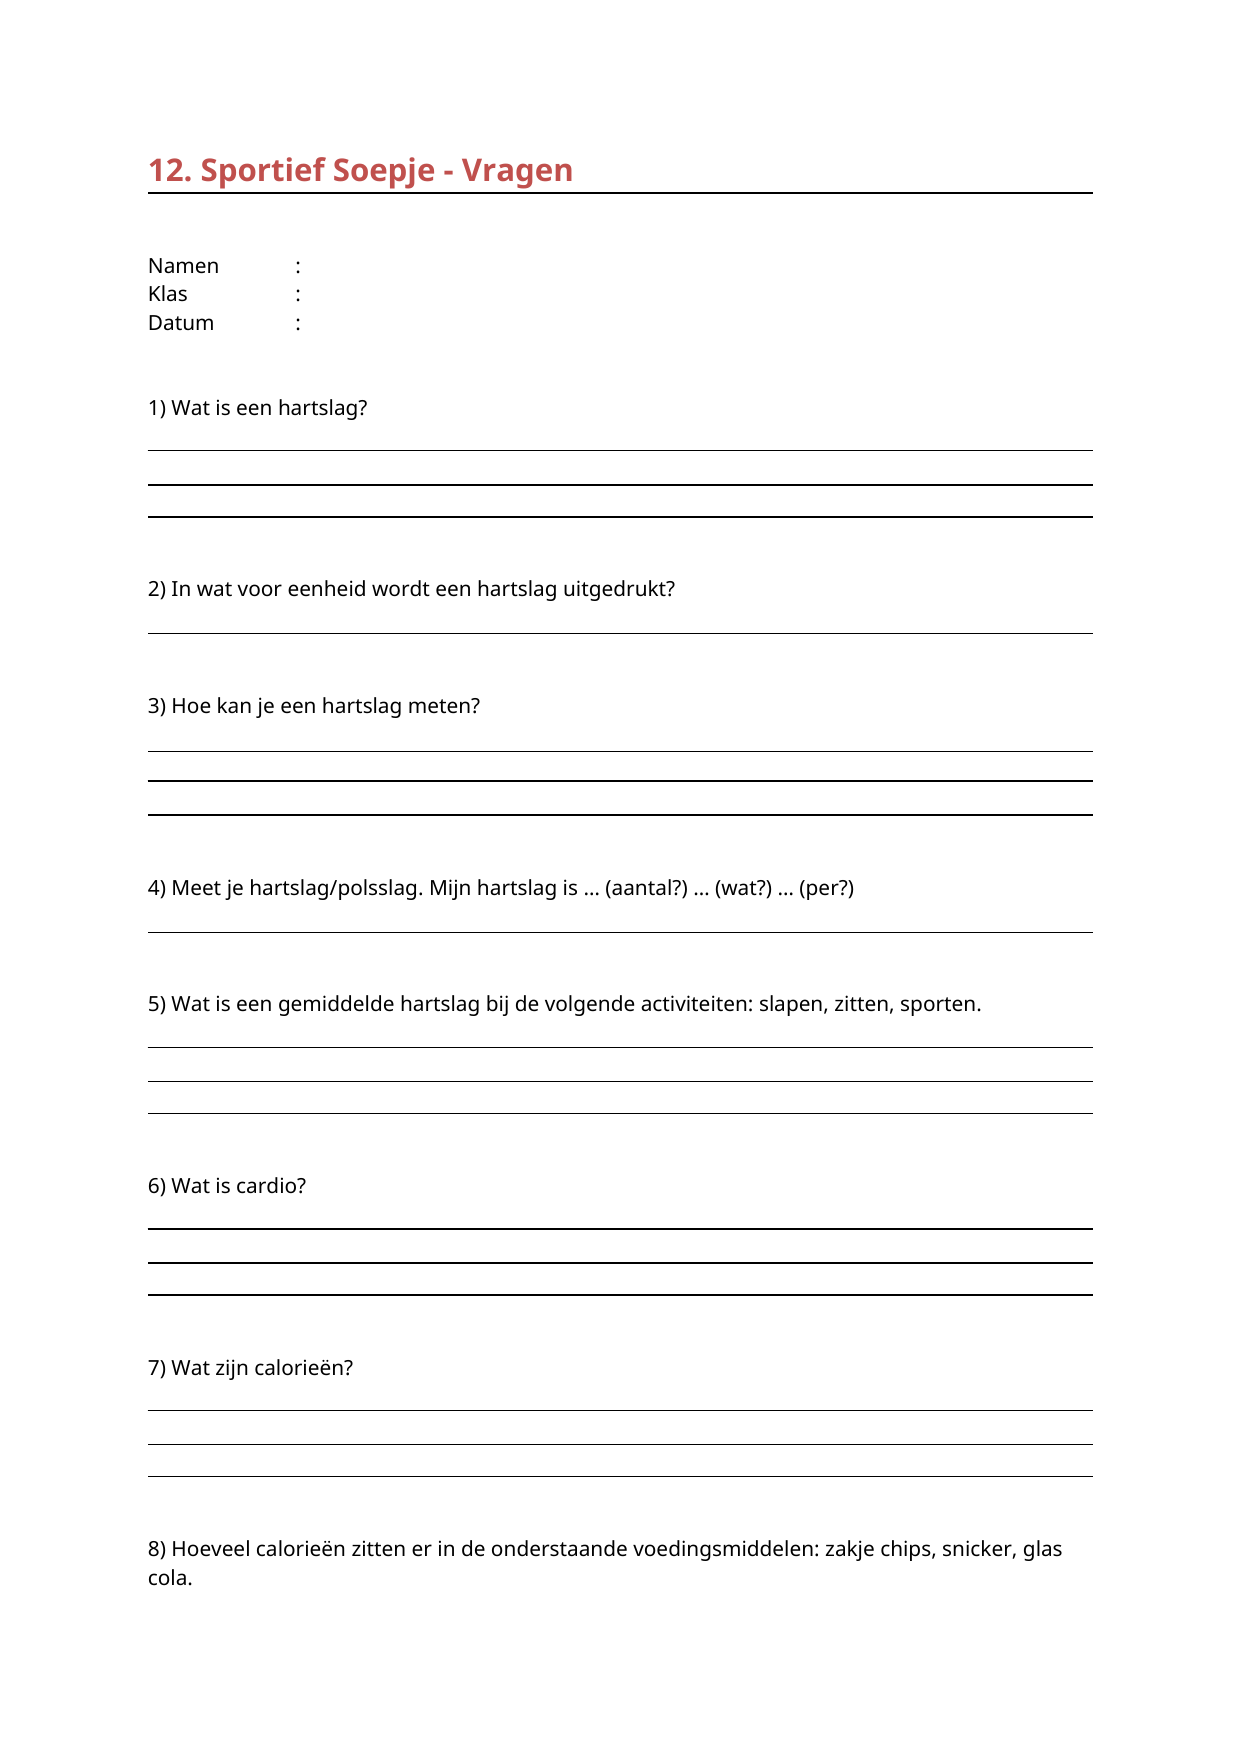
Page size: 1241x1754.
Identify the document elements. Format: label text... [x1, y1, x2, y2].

text 6) Wat is cardio? [148, 1171, 1093, 1199]
text Namen : [148, 251, 1093, 279]
text 7) Wat zijn calorieën? [148, 1353, 1093, 1381]
text 3) Hoe kan je een hartslag meten? [148, 692, 1093, 720]
text 12. Sportief Soepje - Vragen [148, 148, 1093, 192]
text 2) In wat voor eenheid wordt een hartslag uitgedrukt? [148, 574, 1093, 603]
text 1) Wat is een hartslag? [148, 393, 1093, 421]
text Klas : [148, 279, 1093, 308]
text 4) Meet je hartslag/polsslag. Mijn hartslag is … (aantal?) … (wat?) … (per?) [148, 873, 1093, 901]
text Datum : [148, 308, 1093, 336]
text 5) Wat is een gemiddelde hartslag bij de volgende activiteiten: slapen, zitten, sporten. [148, 989, 1093, 1018]
text 8) Hoeveel calorieën zitten er in de onderstaande voedingsmiddelen: zakje chips, snicker, glas cola. [148, 1534, 1093, 1591]
